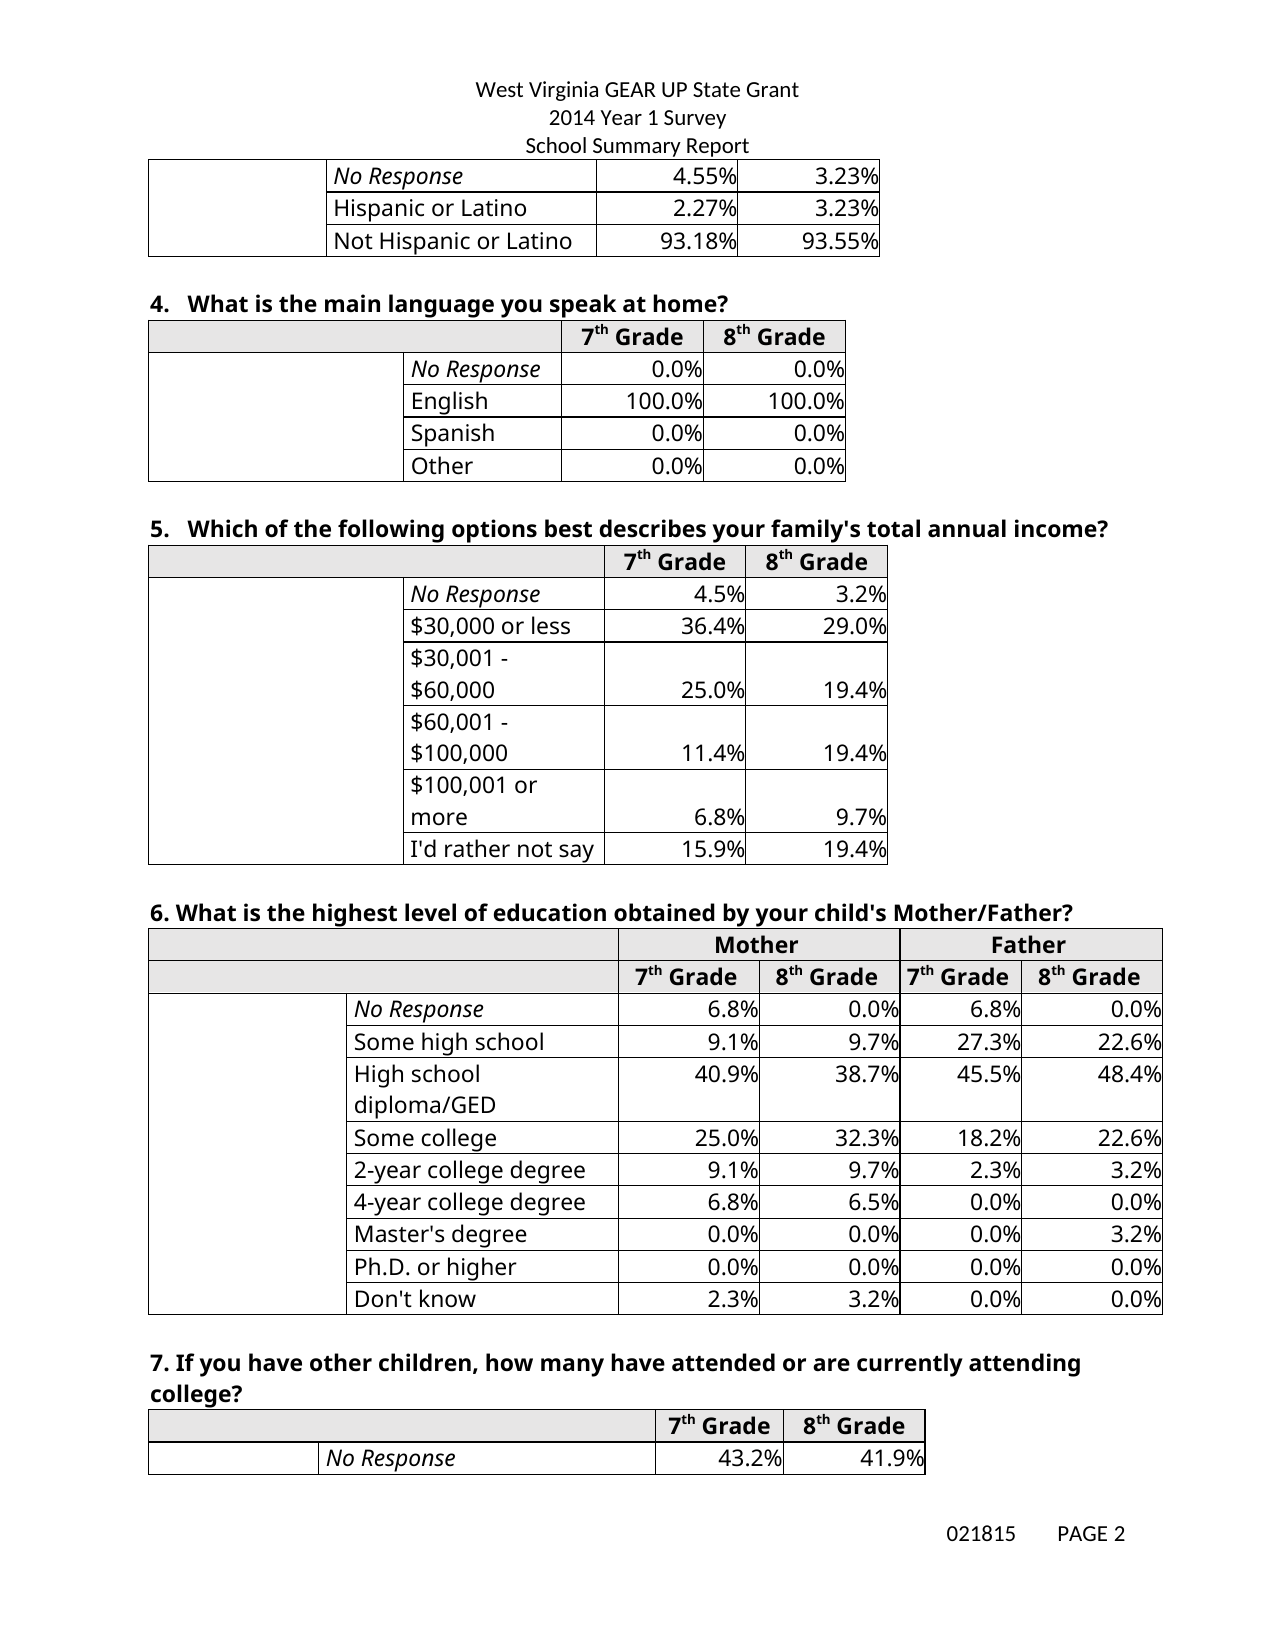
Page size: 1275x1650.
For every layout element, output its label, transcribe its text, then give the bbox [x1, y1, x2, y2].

table_cell 0.0% [562, 450, 703, 481]
table_cell [149, 1443, 318, 1474]
table_cell No Response [327, 160, 596, 191]
table_cell 0.0% [704, 418, 845, 449]
table_cell 36.4% [605, 610, 745, 641]
table_cell No Response [404, 578, 604, 609]
table_cell 19.4% [746, 706, 887, 768]
table_cell Other [404, 450, 561, 481]
table_cell Master's degree [347, 1219, 618, 1250]
table_cell 29.0% [746, 610, 887, 641]
table_cell Some college [347, 1122, 618, 1153]
table_cell 7th Grade [901, 961, 1021, 992]
table_cell 25.0% [619, 1122, 759, 1153]
table_cell 100.0% [562, 385, 703, 416]
table_cell 8th Grade [760, 961, 899, 992]
table_header 7th Grade [562, 321, 703, 352]
table_cell $60,001 - $100,000 [404, 706, 604, 768]
table_cell 0.0% [1022, 1186, 1162, 1217]
table_cell 0.0% [901, 1283, 1021, 1314]
table_cell Hispanic or Latino [327, 193, 596, 224]
table_cell 18.2% [901, 1122, 1021, 1153]
table_header [149, 929, 618, 960]
table_cell 19.4% [746, 833, 887, 864]
table_cell [149, 353, 403, 481]
table_header [149, 321, 561, 352]
table_cell No Response [347, 994, 618, 1025]
text 7. If you have other children, how many have attended or are currently attending college? [150, 1347, 1125, 1409]
table_cell $30,001 - $60,000 [404, 643, 604, 705]
table_cell No Response [404, 353, 561, 384]
table_cell 0.0% [704, 450, 845, 481]
table_cell 3.2% [746, 578, 887, 609]
table_cell 4-year college degree [347, 1186, 618, 1217]
table_cell 0.0% [901, 1186, 1021, 1217]
table_cell 15.9% [605, 833, 745, 864]
table_cell 2-year college degree [347, 1154, 618, 1185]
table_cell 0.0% [562, 353, 703, 384]
table_cell 2.27% [597, 193, 737, 224]
table_cell 9.1% [619, 1154, 759, 1185]
list Which of the following options best describes your family's total annual income? [150, 513, 1125, 544]
table_cell 0.0% [1022, 1283, 1162, 1314]
table_cell 9.7% [746, 770, 887, 832]
table_cell 27.3% [901, 1026, 1021, 1057]
table_cell [149, 160, 326, 256]
table_cell 93.18% [597, 225, 737, 256]
table_header [149, 546, 604, 577]
text 6. What is the highest level of education obtained by your child's Mother/Father? [150, 897, 1125, 928]
table_cell English [404, 385, 561, 416]
table_cell 19.4% [746, 643, 887, 705]
table_cell Some high school [347, 1026, 618, 1057]
table_cell [149, 994, 346, 1314]
table_cell 6.8% [605, 770, 745, 832]
table_cell 32.3% [760, 1122, 899, 1153]
table_cell Spanish [404, 418, 561, 449]
table_cell 38.7% [760, 1058, 899, 1121]
table_header 8th Grade [784, 1410, 924, 1441]
table_cell 0.0% [901, 1219, 1021, 1250]
table_cell Not Hispanic or Latino [327, 225, 596, 256]
table_cell 0.0% [760, 1219, 899, 1250]
table_cell 6.8% [619, 994, 759, 1025]
table_cell 0.0% [619, 1219, 759, 1250]
table_cell 9.1% [619, 1026, 759, 1057]
table_cell 7th Grade [619, 961, 759, 992]
table_cell 45.5% [901, 1058, 1021, 1121]
table_cell 4.5% [605, 578, 745, 609]
table_header Father [901, 929, 1162, 960]
table_cell High school diploma/GED [347, 1058, 618, 1121]
list What is the main language you speak at home? [150, 288, 1125, 319]
table_cell 3.23% [738, 160, 879, 191]
table_cell [149, 578, 403, 864]
table_cell 0.0% [619, 1251, 759, 1282]
table_header [149, 1410, 655, 1441]
table_cell 0.0% [1022, 994, 1162, 1025]
table_cell 6.8% [901, 994, 1021, 1025]
table_header Mother [619, 929, 899, 960]
table_cell I'd rather not say [404, 833, 604, 864]
table_cell 3.23% [738, 193, 879, 224]
table_cell No Response [319, 1443, 655, 1474]
table_cell $100,001 or more [404, 770, 604, 832]
table_cell 9.7% [760, 1026, 899, 1057]
table_cell 41.9% [784, 1443, 924, 1474]
table_cell [149, 961, 618, 992]
table_cell 2.3% [619, 1283, 759, 1314]
table_cell 3.2% [1022, 1154, 1162, 1185]
table_cell 100.0% [704, 385, 845, 416]
table_cell 3.2% [1022, 1219, 1162, 1250]
table_cell 0.0% [1022, 1251, 1162, 1282]
table_cell 93.55% [738, 225, 879, 256]
table_cell 8th Grade [1022, 961, 1162, 992]
table_header 8th Grade [746, 546, 887, 577]
table_cell 22.6% [1022, 1026, 1162, 1057]
table_header 8th Grade [704, 321, 845, 352]
table_cell 0.0% [562, 418, 703, 449]
table_cell 0.0% [901, 1251, 1021, 1282]
table_cell 3.2% [760, 1283, 899, 1314]
table_cell 9.7% [760, 1154, 899, 1185]
table_cell 25.0% [605, 643, 745, 705]
table_cell 6.5% [760, 1186, 899, 1217]
table_cell 48.4% [1022, 1058, 1162, 1121]
table_header 7th Grade [656, 1410, 783, 1441]
table_cell 6.8% [619, 1186, 759, 1217]
table_cell 0.0% [760, 994, 899, 1025]
table_cell 40.9% [619, 1058, 759, 1121]
table_cell $30,000 or less [404, 610, 604, 641]
table_cell 43.2% [656, 1443, 783, 1474]
table_cell 0.0% [760, 1251, 899, 1282]
table_cell 22.6% [1022, 1122, 1162, 1153]
table_cell 0.0% [704, 353, 845, 384]
table_cell 11.4% [605, 706, 745, 768]
table_header 7th Grade [605, 546, 745, 577]
table_cell 4.55% [597, 160, 737, 191]
table_cell Ph.D. or higher [347, 1251, 618, 1282]
table_cell Don't know [347, 1283, 618, 1314]
table_cell 2.3% [901, 1154, 1021, 1185]
